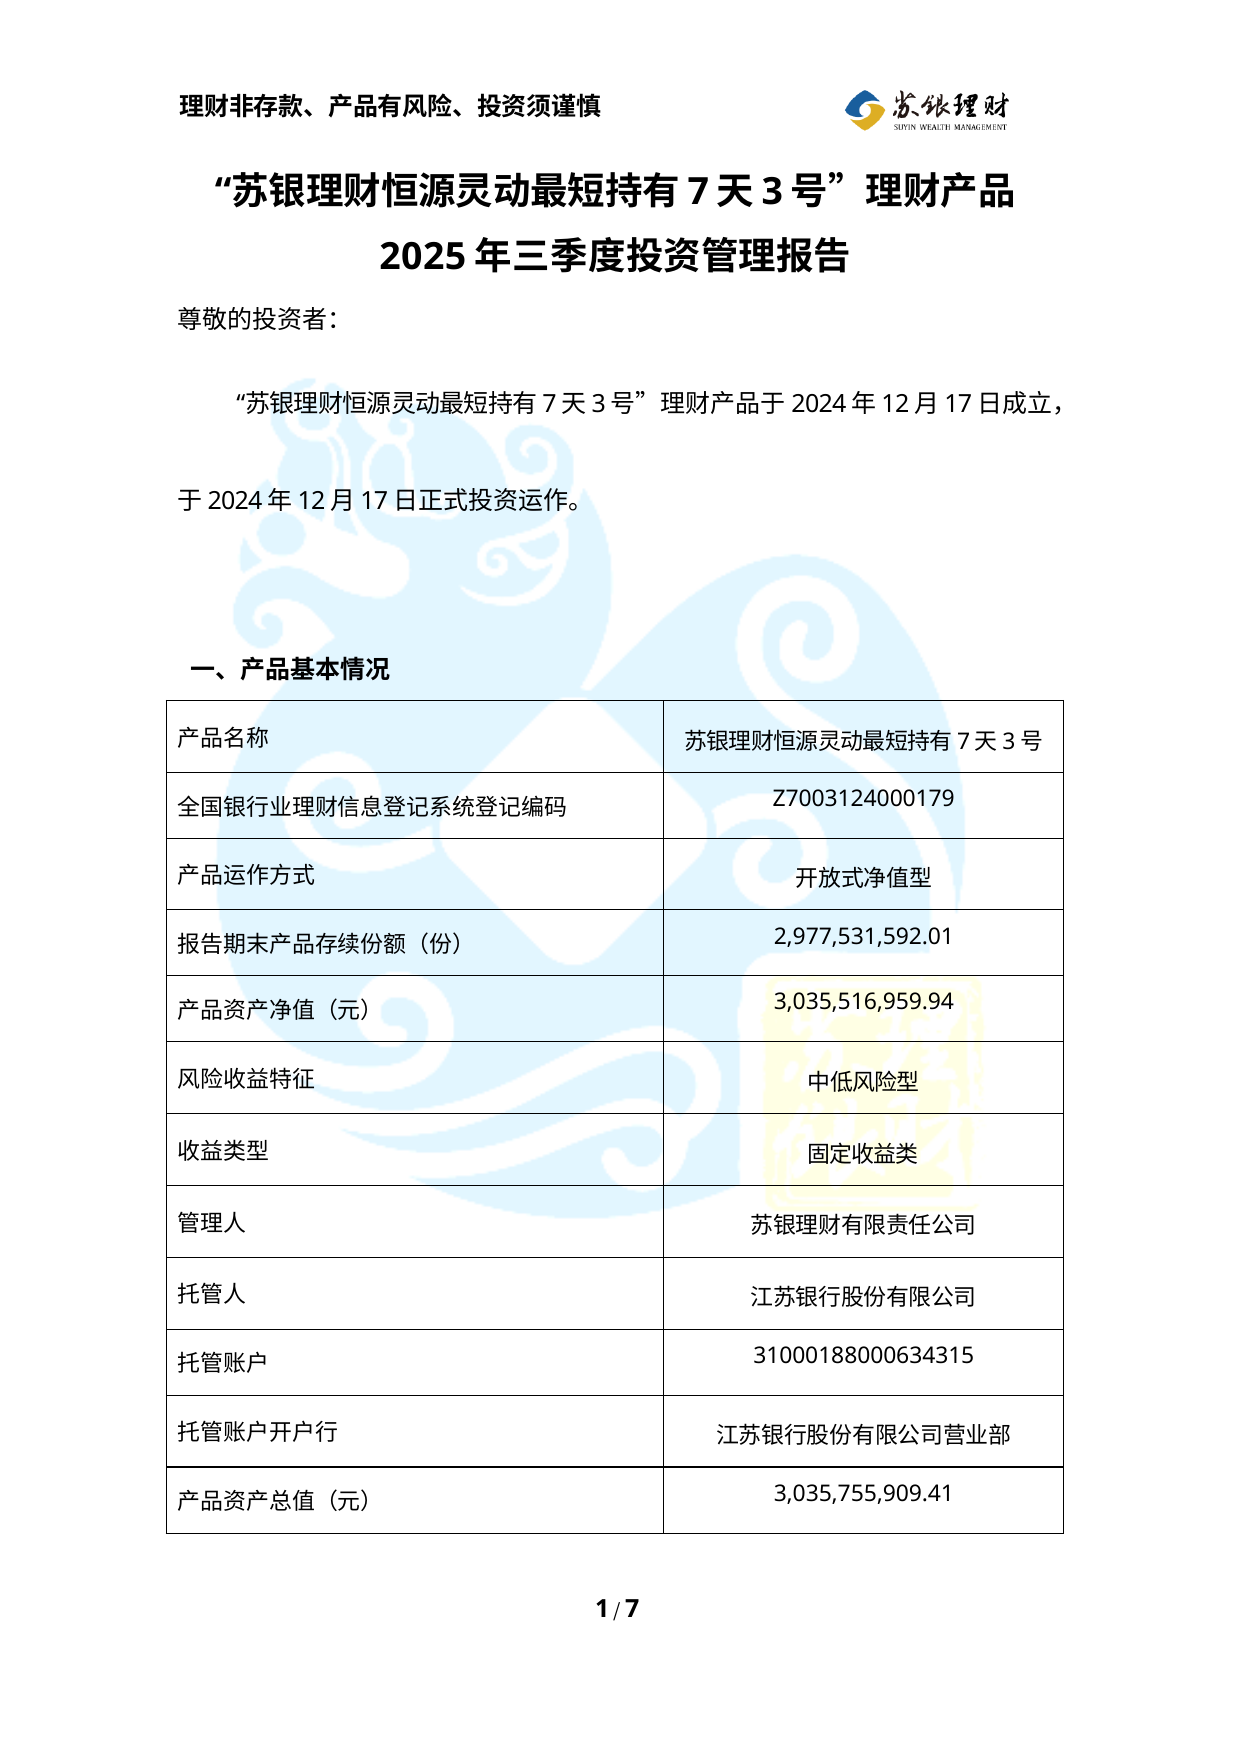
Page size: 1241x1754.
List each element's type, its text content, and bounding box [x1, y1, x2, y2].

table_cell 产品运作方式 [167, 839, 663, 909]
table_cell 管理人 [167, 1186, 663, 1257]
table_cell Z7003124000179 [664, 773, 1063, 838]
table_cell 开放式净值型 [664, 839, 1063, 909]
table_cell 产品资产总值（元） [167, 1468, 663, 1532]
table_cell 托管账户 [167, 1330, 663, 1394]
table_header 产品名称 [167, 701, 663, 772]
table_cell 托管账户开户行 [167, 1396, 663, 1466]
text “苏银理财恒源灵动最短持有7天3号”理财产品于 2024年12月17日成立，于2024年12月17日正式投资运作。 [177, 369, 1053, 531]
subtitle 一、产品基本情况 [190, 635, 1053, 700]
table_cell 江苏银行股份有限公司营业部 [664, 1396, 1063, 1466]
text 尊敬的投资者： [177, 286, 1053, 351]
table_cell 苏银理财有限责任公司 [664, 1186, 1063, 1257]
table_cell 产品资产净值（元） [167, 976, 663, 1041]
picture [820, 72, 1039, 143]
table_header 苏银理财恒源灵动最短持有7天3号 [664, 701, 1063, 772]
text 2025年三季度投资管理报告 [177, 221, 1053, 286]
table_cell 中低风险型 [664, 1042, 1063, 1113]
table_cell 2,977,531,592.01 [664, 910, 1063, 975]
table_cell 风险收益特征 [167, 1042, 663, 1113]
text “苏银理财恒源灵动最短持有7天3号”理财产品 [177, 156, 1053, 221]
table_cell 全国银行业理财信息登记系统登记编码 [167, 773, 663, 838]
table_cell 收益类型 [167, 1114, 663, 1185]
table_cell 报告期末产品存续份额（份） [167, 910, 663, 975]
table_cell 31000188000634315 [664, 1330, 1063, 1394]
table_cell 固定收益类 [664, 1114, 1063, 1185]
table_cell 托管人 [167, 1258, 663, 1328]
table_cell 3,035,755,909.41 [664, 1468, 1063, 1532]
table_cell 江苏银行股份有限公司 [664, 1258, 1063, 1328]
table_cell 3,035,516,959.94 [664, 976, 1063, 1041]
